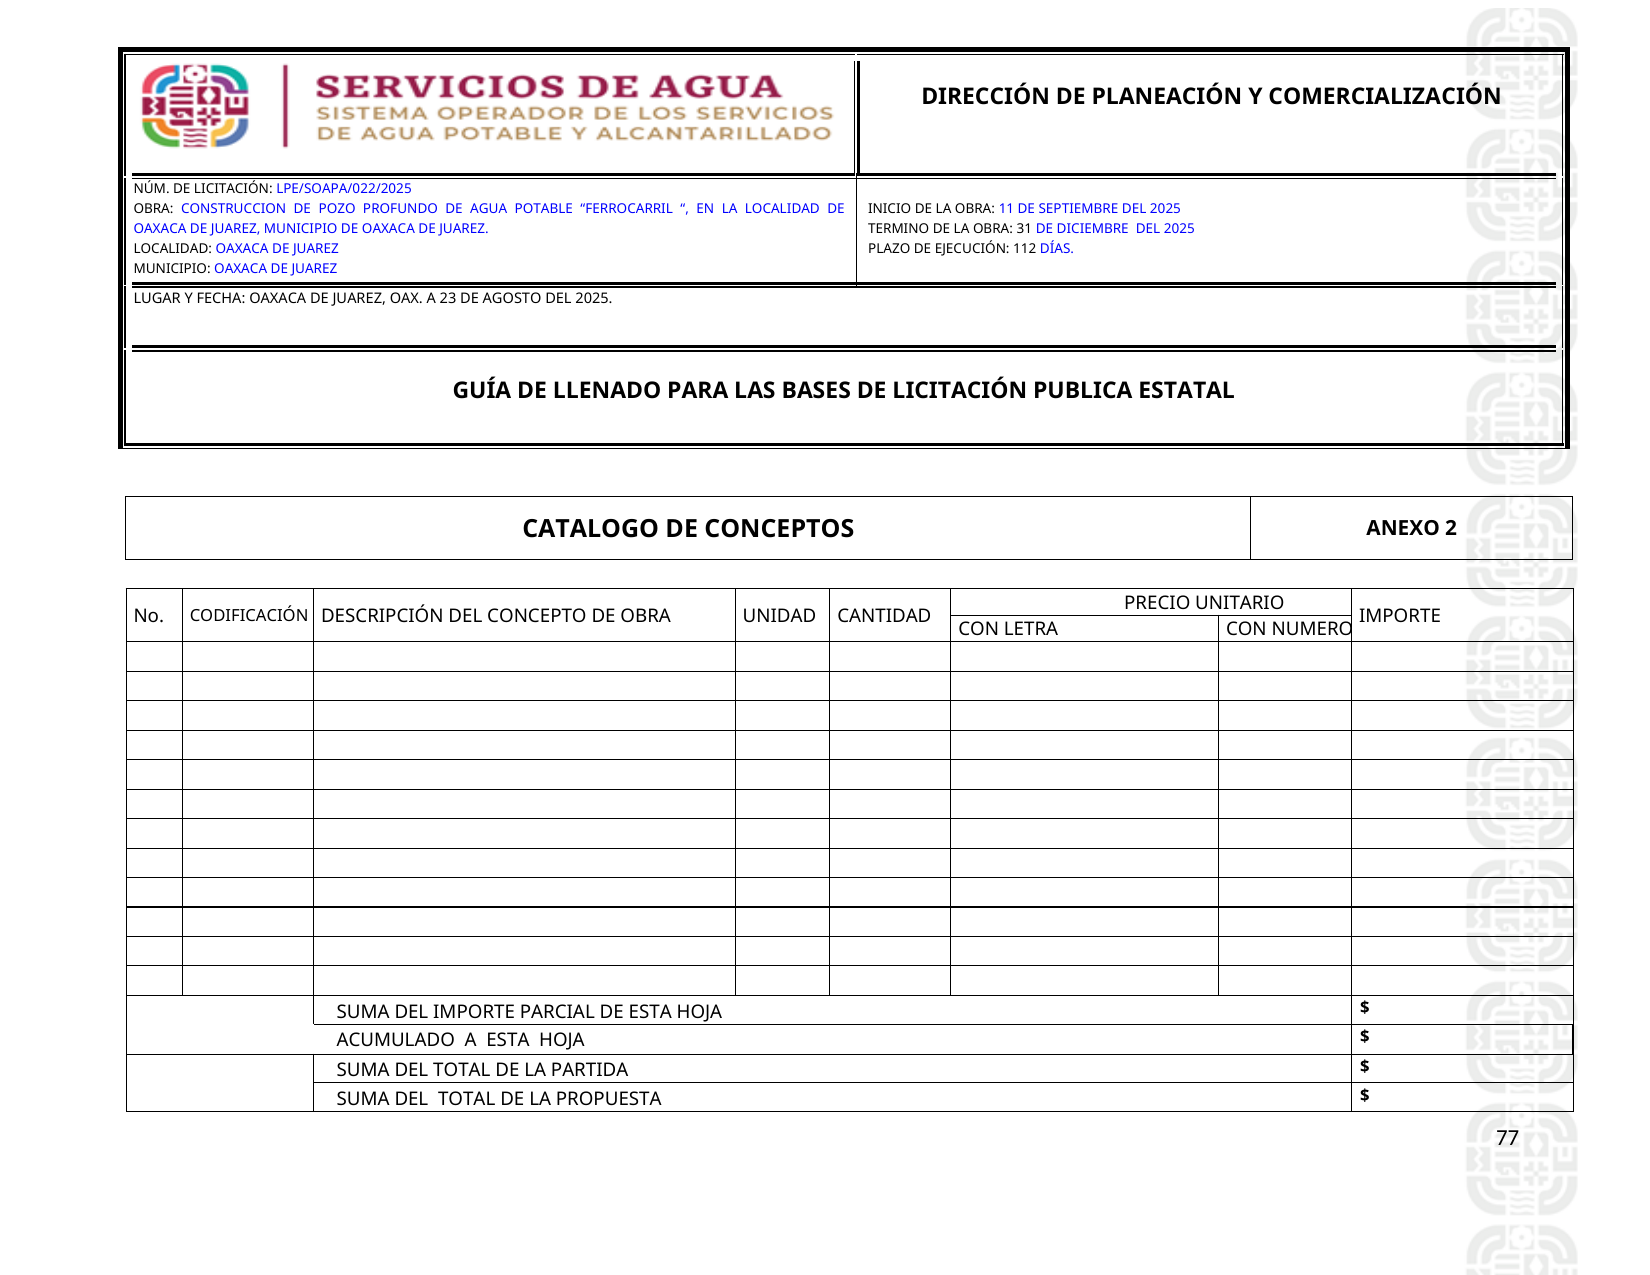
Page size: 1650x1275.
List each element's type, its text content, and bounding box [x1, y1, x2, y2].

table_cell [1219, 878, 1351, 906]
table_header CODIFICACIÓN [183, 589, 313, 641]
table_cell [183, 731, 313, 759]
table_cell [1352, 937, 1573, 965]
table_cell [951, 672, 1218, 700]
table_cell [183, 937, 313, 965]
table_cell [183, 878, 313, 906]
table_cell CON LETRA [951, 616, 1218, 641]
table_cell [1352, 672, 1573, 700]
table_cell [830, 849, 950, 877]
table_cell [314, 760, 735, 788]
table_cell [314, 937, 735, 965]
table_cell [736, 642, 829, 671]
table_cell [830, 908, 950, 936]
table_cell [830, 937, 950, 965]
table_cell [127, 672, 182, 700]
table_cell [736, 966, 829, 995]
table_cell [951, 760, 1218, 788]
table_cell [830, 672, 950, 700]
table_cell SUMA DEL IMPORTE PARCIAL DE ESTA HOJA [314, 996, 1351, 1023]
table_header ANEXO 2 [1251, 497, 1572, 559]
table_cell [314, 790, 735, 818]
table_cell [1352, 731, 1573, 759]
table_cell [127, 642, 182, 671]
table_cell [1352, 701, 1573, 729]
table_cell [951, 731, 1218, 759]
table_cell [736, 672, 829, 700]
table_cell [736, 878, 829, 906]
table_cell [830, 819, 950, 847]
table_cell [1352, 819, 1573, 847]
table_cell [314, 731, 735, 759]
table_cell [127, 701, 182, 729]
table_cell [951, 878, 1218, 906]
table_cell [1219, 790, 1351, 818]
table_cell CON NUMERO [1219, 616, 1351, 641]
table_cell [951, 908, 1218, 936]
table_cell [736, 819, 829, 847]
table_cell [1352, 878, 1573, 906]
table_cell [951, 701, 1218, 729]
table_cell [830, 760, 950, 788]
table_cell [127, 937, 182, 965]
table_cell [736, 908, 829, 936]
table_cell [183, 790, 313, 818]
table_cell [1219, 731, 1351, 759]
table_cell [183, 819, 313, 847]
table_cell $ [1352, 1083, 1573, 1111]
table_cell [314, 849, 735, 877]
table_cell [314, 819, 735, 847]
table_cell [1219, 849, 1351, 877]
table_cell [736, 731, 829, 759]
table_cell [736, 790, 829, 818]
table_header PRECIO UNITARIO [951, 589, 1351, 614]
table_cell [1219, 908, 1351, 936]
table_cell [830, 731, 950, 759]
table_cell [127, 996, 313, 1053]
table_cell $ [1352, 996, 1573, 1023]
table_cell [951, 642, 1218, 671]
table_cell [183, 701, 313, 729]
table_cell [1219, 672, 1351, 700]
table_cell [314, 642, 735, 671]
table_cell [183, 908, 313, 936]
table_cell [1352, 642, 1573, 671]
table_cell [127, 760, 182, 788]
table_cell [736, 849, 829, 877]
table_cell [951, 849, 1218, 877]
table_cell [951, 937, 1218, 965]
table_cell [1219, 642, 1351, 671]
table_cell [127, 966, 182, 995]
table_cell [183, 966, 313, 995]
table_cell $ [1352, 1055, 1573, 1082]
table_cell [736, 701, 829, 729]
table_cell [314, 701, 735, 729]
table_cell [1219, 966, 1351, 995]
table_cell [1352, 908, 1573, 936]
table_cell [830, 701, 950, 729]
table_cell [830, 966, 950, 995]
table_cell [1352, 790, 1573, 818]
table_cell [951, 966, 1218, 995]
table_cell [1352, 849, 1573, 877]
table_cell [127, 908, 182, 936]
table_header No. [127, 589, 182, 641]
table_cell SUMA DEL TOTAL DE LA PROPUESTA [314, 1083, 1351, 1111]
table_cell [951, 790, 1218, 818]
table_cell $ [1352, 1025, 1572, 1053]
table_cell [314, 966, 735, 995]
table_cell SUMA DEL TOTAL DE LA PARTIDA [314, 1055, 1351, 1082]
table_cell [1219, 760, 1351, 788]
table_header UNIDAD [736, 589, 829, 641]
table_header DESCRIPCIÓN DEL CONCEPTO DE OBRA [314, 589, 735, 641]
table_cell [1219, 937, 1351, 965]
table_cell [127, 790, 182, 818]
picture [1451, 52, 1565, 448]
table_cell [183, 760, 313, 788]
table_cell [314, 908, 735, 936]
table_cell ACUMULADO A ESTA HOJA [314, 1025, 1351, 1053]
table_cell [1219, 701, 1351, 729]
table_header IMPORTE [1352, 589, 1573, 641]
table_cell [314, 672, 735, 700]
table_cell [127, 819, 182, 847]
table_cell [127, 878, 182, 906]
table_cell [127, 731, 182, 759]
table_cell [951, 819, 1218, 847]
table_header CATALOGO DE CONCEPTOS [126, 497, 1250, 559]
table_header CANTIDAD [830, 589, 950, 641]
table_cell [1219, 819, 1351, 847]
table_cell [736, 937, 829, 965]
table_cell [830, 790, 950, 818]
picture [137, 55, 842, 162]
table_cell [830, 642, 950, 671]
table_cell [314, 878, 735, 906]
table_cell [1352, 966, 1573, 995]
table_cell [183, 642, 313, 671]
table_cell [127, 1055, 313, 1111]
table_cell [830, 878, 950, 906]
picture [1451, 8, 1581, 1275]
table_cell [127, 849, 182, 877]
table_cell [183, 672, 313, 700]
table_cell [183, 849, 313, 877]
table_cell [1352, 760, 1573, 788]
table_cell [736, 760, 829, 788]
